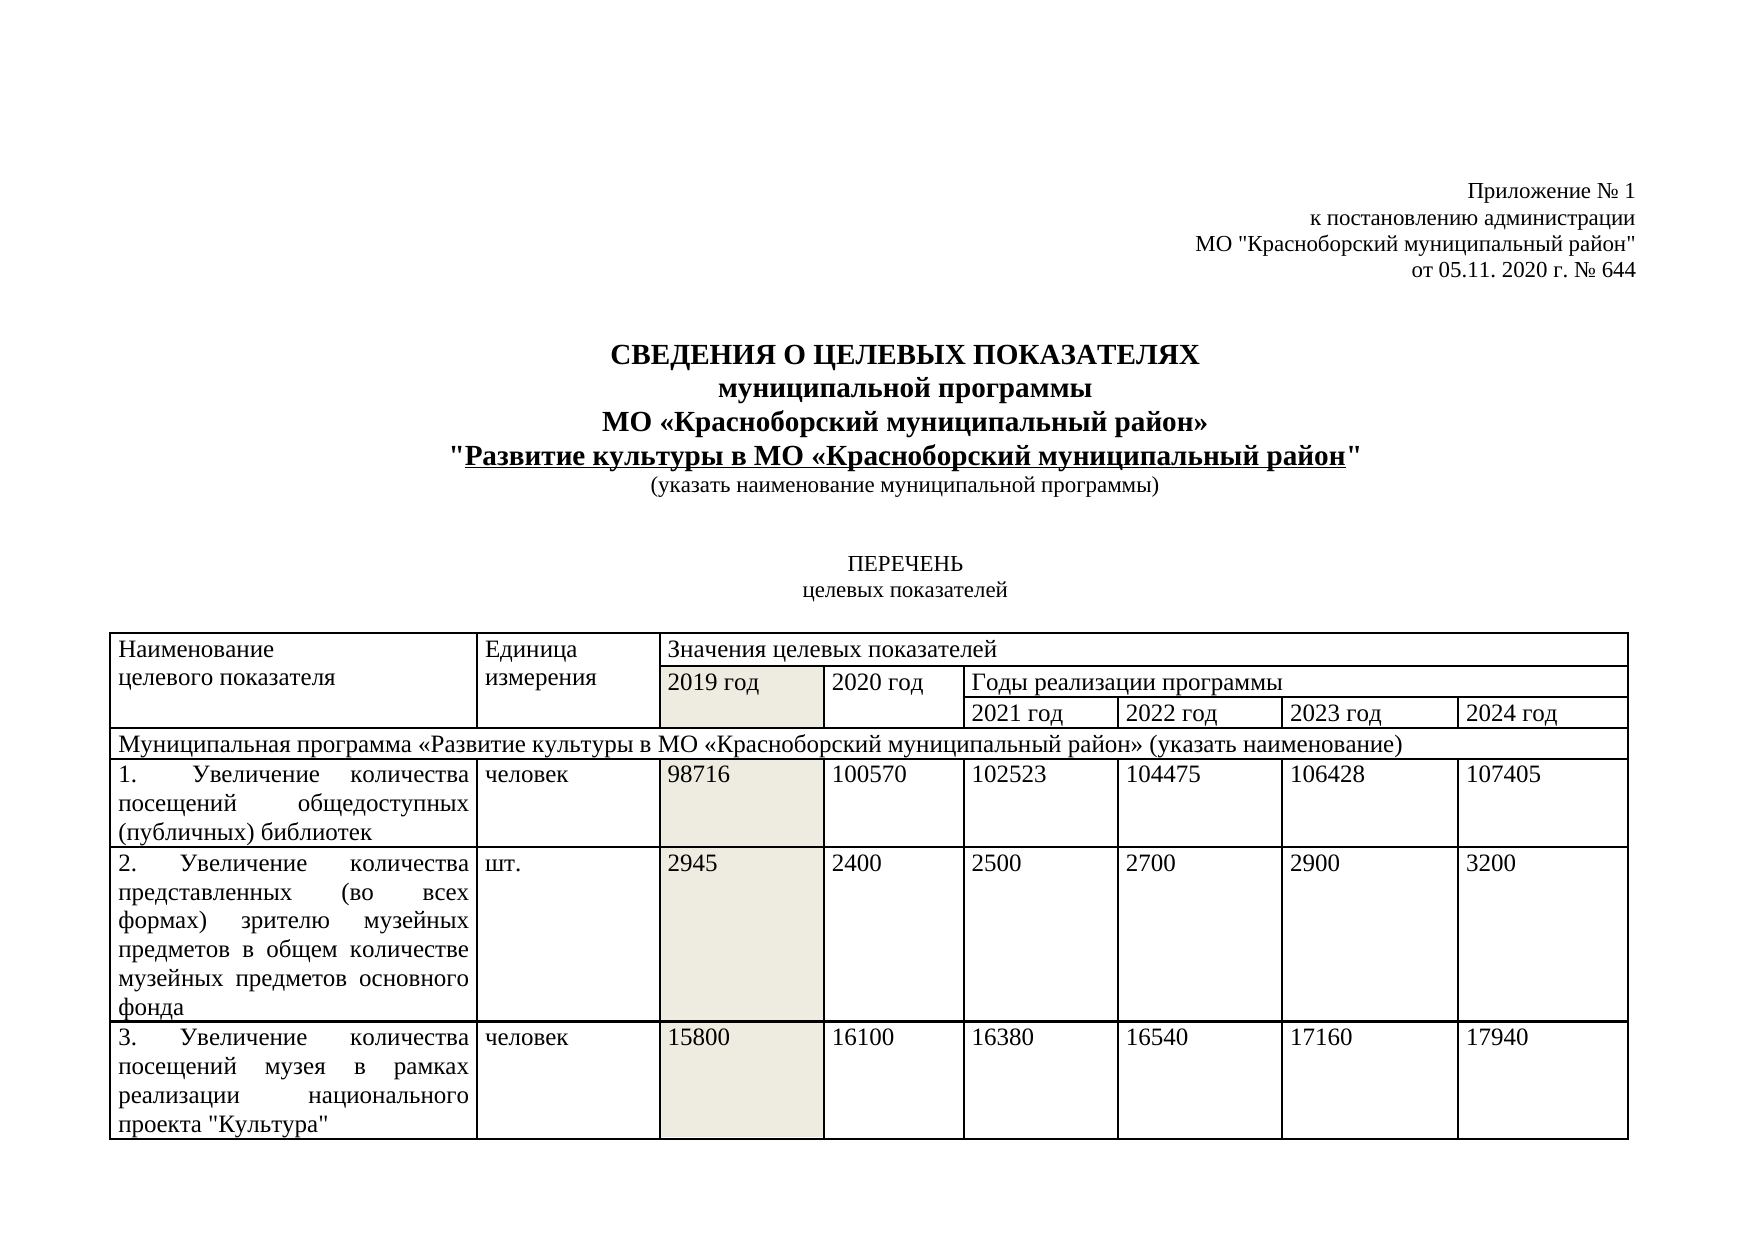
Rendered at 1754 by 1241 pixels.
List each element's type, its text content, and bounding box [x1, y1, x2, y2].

table_cell человек [478, 760, 659, 846]
table_cell 16100 [825, 1023, 963, 1137]
table_cell 102523 [965, 760, 1117, 846]
text к постановлению администрации [118, 203, 1636, 230]
table_cell 2022 год [1119, 698, 1281, 727]
table_cell 107405 [1459, 760, 1627, 846]
table_cell Годы реализации программы [965, 667, 1627, 696]
table_cell 2400 [825, 848, 963, 1020]
table_cell 2021 год [965, 698, 1117, 727]
table_cell 3. Увеличение количества посещений музея в рамках реализации национального проекта "Культура" [111, 1023, 476, 1137]
table_cell Увеличение количества посещений общедоступных (публичных) библиотек [111, 760, 476, 846]
text ПЕРЕЧЕНЬ [118, 550, 1636, 577]
table_cell 2024 год [1459, 698, 1627, 727]
table_cell 2. Увеличение количества представленных (во всех формах) зрителю музейных предметов в общем количестве музейных предметов основного фонда [111, 848, 476, 1020]
table_header Единица измерения [478, 634, 659, 727]
table_cell 15800 [661, 1023, 823, 1137]
table_cell 2945 [661, 848, 823, 1020]
text целевых показателей [118, 577, 1636, 603]
table_cell 2020 год [825, 667, 963, 727]
table_header Значения целевых показателей [661, 634, 1627, 665]
table_cell 3200 [1459, 848, 1627, 1020]
table_cell 104475 [1119, 760, 1281, 846]
table_cell 2500 [965, 848, 1117, 1020]
text муниципальной программы [118, 371, 1636, 404]
table_cell 16380 [965, 1023, 1117, 1137]
text СВЕДЕНИЯ О ЦЕЛЕВЫХ ПОКАЗАТЕЛЯХ [118, 337, 1636, 371]
table_cell 17940 [1459, 1023, 1627, 1137]
table_cell 2023 год [1283, 698, 1457, 727]
text (указать наименование муниципальной программы) [118, 471, 1636, 497]
table_cell 16540 [1119, 1023, 1281, 1137]
table_cell 2700 [1119, 848, 1281, 1020]
table_cell 2019 год [661, 667, 823, 727]
text от 05.11. 2020 г. № 644 [118, 256, 1636, 283]
text Приложение № 1 [118, 177, 1636, 203]
table_cell человек [478, 1023, 659, 1137]
table_cell 17160 [1283, 1023, 1457, 1137]
table_cell 98716 [661, 760, 823, 846]
table_cell 106428 [1283, 760, 1457, 846]
table_cell шт. [478, 848, 659, 1020]
table_cell 100570 [825, 760, 963, 846]
table_cell 2900 [1283, 848, 1457, 1020]
table_cell Муниципальная программа «Развитие культуры в МО «Красноборский муниципальный район» (указать наименование) [111, 729, 1627, 757]
text "Развитие культуры в МО «Красноборский муниципальный район" [118, 438, 1636, 471]
text МО "Красноборский муниципальный район" [118, 230, 1636, 256]
text МО «Красноборский муниципальный район» [118, 404, 1636, 438]
table_header Наименование целевого показателя [111, 634, 476, 727]
